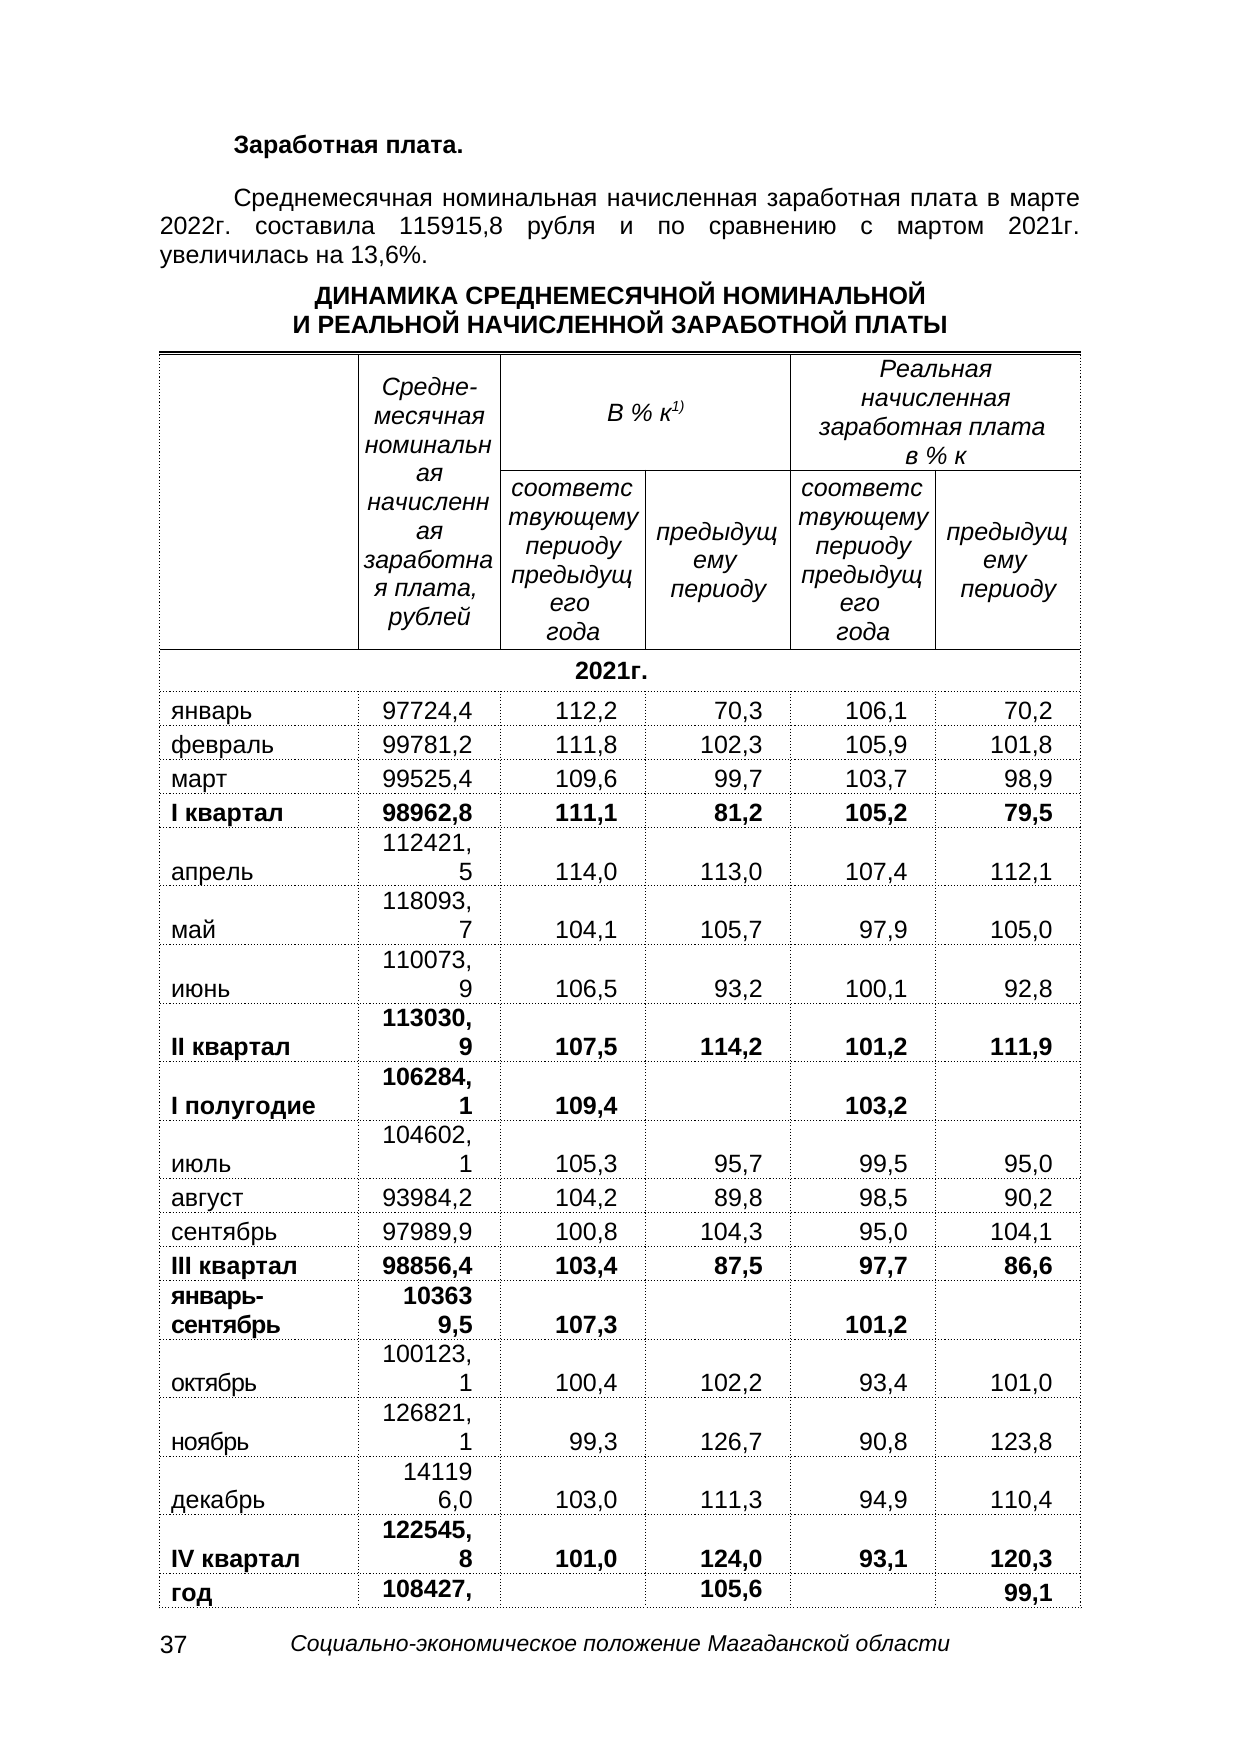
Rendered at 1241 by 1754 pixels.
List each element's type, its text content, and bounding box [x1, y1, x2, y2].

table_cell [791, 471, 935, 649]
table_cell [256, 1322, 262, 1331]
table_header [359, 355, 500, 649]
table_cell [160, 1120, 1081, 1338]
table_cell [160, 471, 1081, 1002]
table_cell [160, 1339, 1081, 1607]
text Среднемесячная номинальная начисленная заработная плата в марте 2022г. составила 115915,8 рубля и по сравнению с мартом 2021г. увеличилась на 13,6%. [159, 183, 1081, 269]
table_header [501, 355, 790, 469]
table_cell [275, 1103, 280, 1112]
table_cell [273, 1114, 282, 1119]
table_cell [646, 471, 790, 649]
text Заработная плата. [159, 130, 1081, 159]
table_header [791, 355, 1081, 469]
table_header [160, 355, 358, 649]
text ДИНАМИКА СРЕДНЕМЕСЯЧНОЙ НОМИНАЛЬНОЙ И РЕАЛЬНОЙ НАЧИСЛЕННОЙ ЗАРАБОТНОЙ ПЛАТЫ [159, 281, 1081, 339]
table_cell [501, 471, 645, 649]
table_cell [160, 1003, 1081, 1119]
